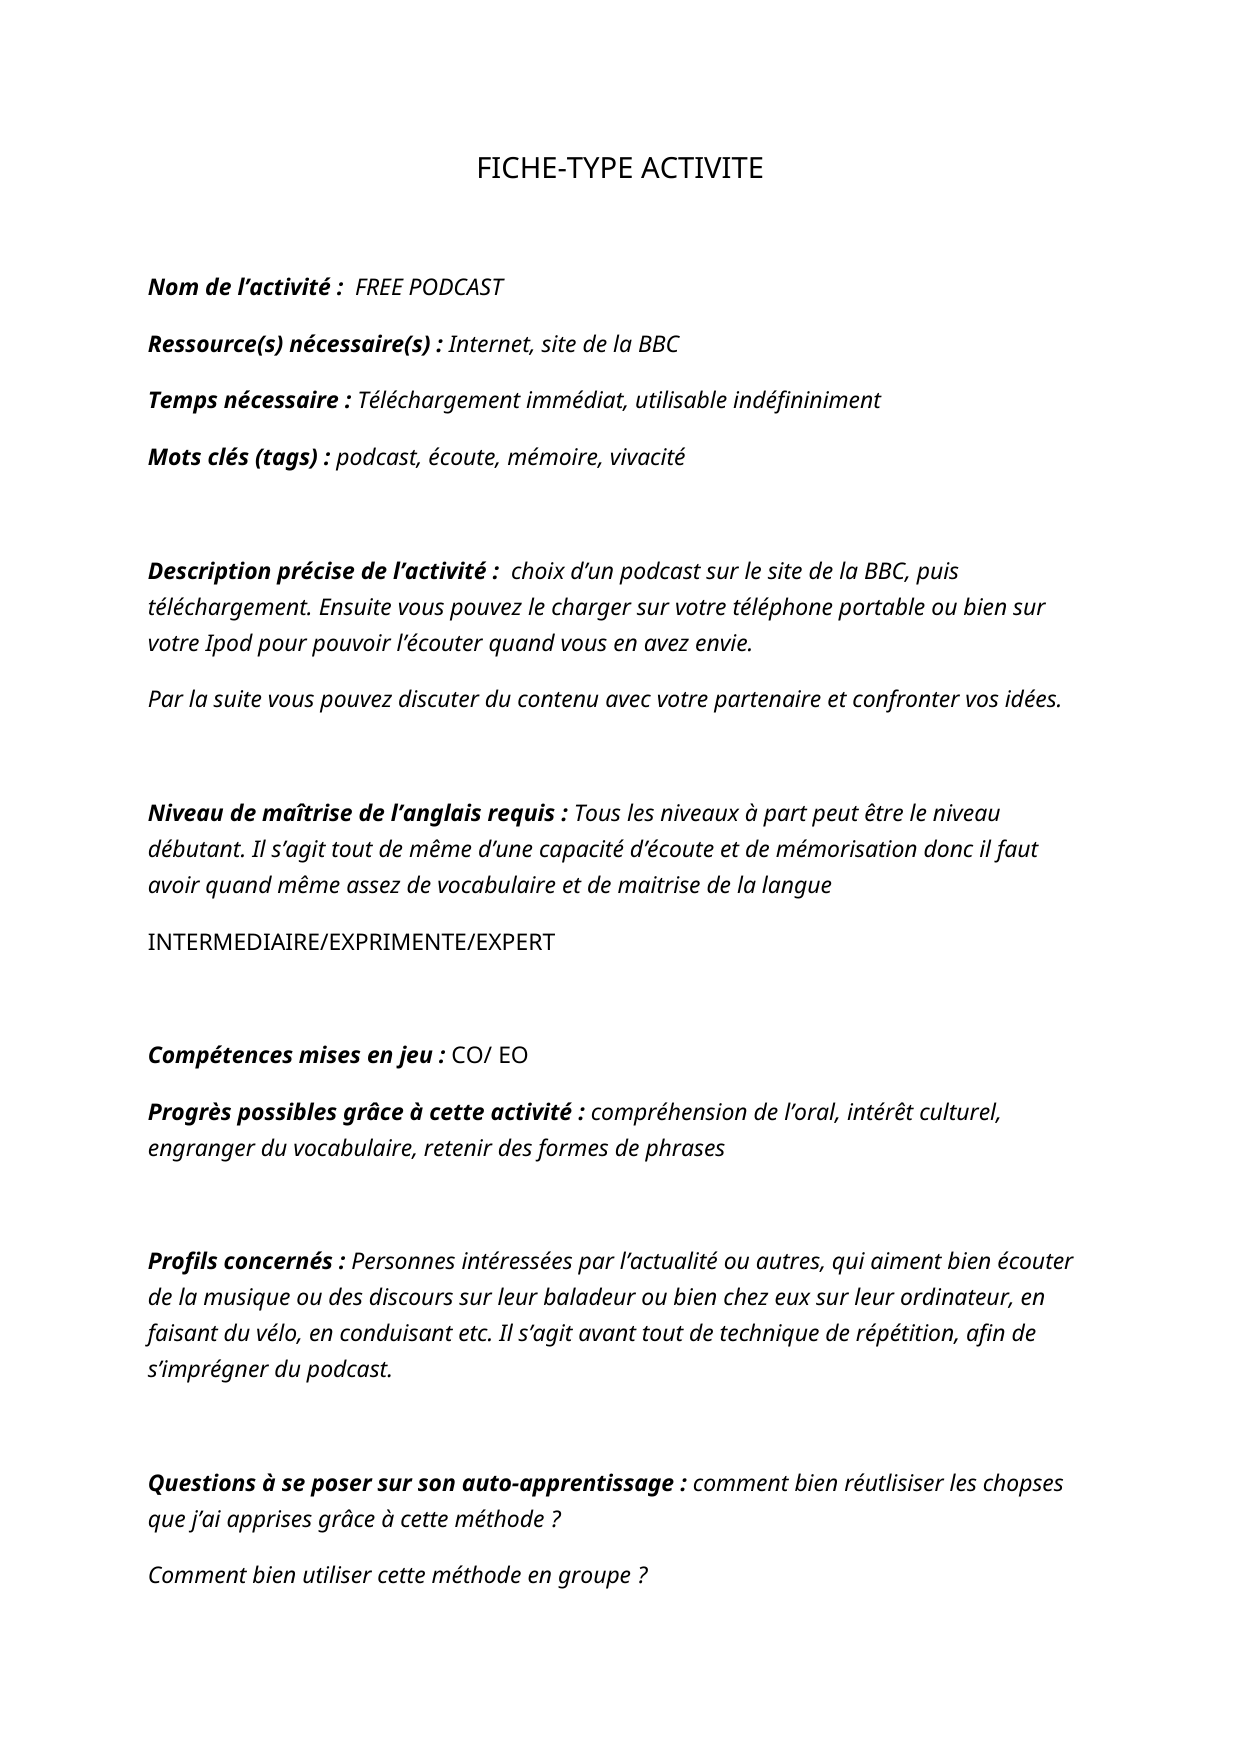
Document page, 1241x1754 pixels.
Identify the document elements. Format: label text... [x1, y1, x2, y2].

text Temps nécessaire : Téléchargement immédiat, utilisable indéfininiment [148, 384, 1093, 416]
text Progrès possibles grâce à cette activité : compréhension de l’oral, intérêt culturel, engranger du vocabulaire, retenir des formes de phrases [148, 1096, 1093, 1163]
text Mots clés (tags) : podcast, écoute, mémoire, vivacité [148, 441, 1093, 472]
text Description précise de l’activité : choix d’un podcast sur le site de la BBC, puis téléchargement. Ensuite vous pouvez le charger sur votre téléphone portable ou bien sur votre Ipod pour pouvoir l’écouter quand vous en avez envie. [148, 555, 1093, 658]
text INTERMEDIAIRE/EXPRIMENTE/EXPERT [148, 926, 1093, 957]
text Niveau de maîtrise de l’anglais requis : Tous les niveaux à part peut être le niveau débutant. Il s’agit tout de même d’une capacité d’écoute et de mémorisation donc il faut avoir quand même assez de vocabulaire et de maitrise de la langue [148, 797, 1093, 900]
text Profils concernés : Personnes intéressées par l’actualité ou autres, qui aiment bien écouter de la musique ou des discours sur leur baladeur ou bien chez eux sur leur ordinateur, en faisant du vélo, en conduisant etc. Il s’agit avant tout de technique de répétition, afin de s’imprégner du podcast. [148, 1245, 1093, 1384]
text Comment bien utiliser cette méthode en groupe ? [148, 1559, 1093, 1591]
text Questions à se poser sur son auto-apprentissage : comment bien réutlisiser les chopses que j’ai apprises grâce à cette méthode ? [148, 1467, 1093, 1534]
text Compétences mises en jeu : CO/ EO [148, 1039, 1093, 1070]
text FICHE-TYPE ACTIVITE [148, 148, 1093, 187]
text Nom de l’activité : FREE PODCAST [148, 271, 1093, 302]
text Ressource(s) nécessaire(s) : Internet, site de la BBC [148, 328, 1093, 359]
text Par la suite vous pouvez discuter du contenu avec votre partenaire et confronter vos idées. [148, 683, 1093, 714]
